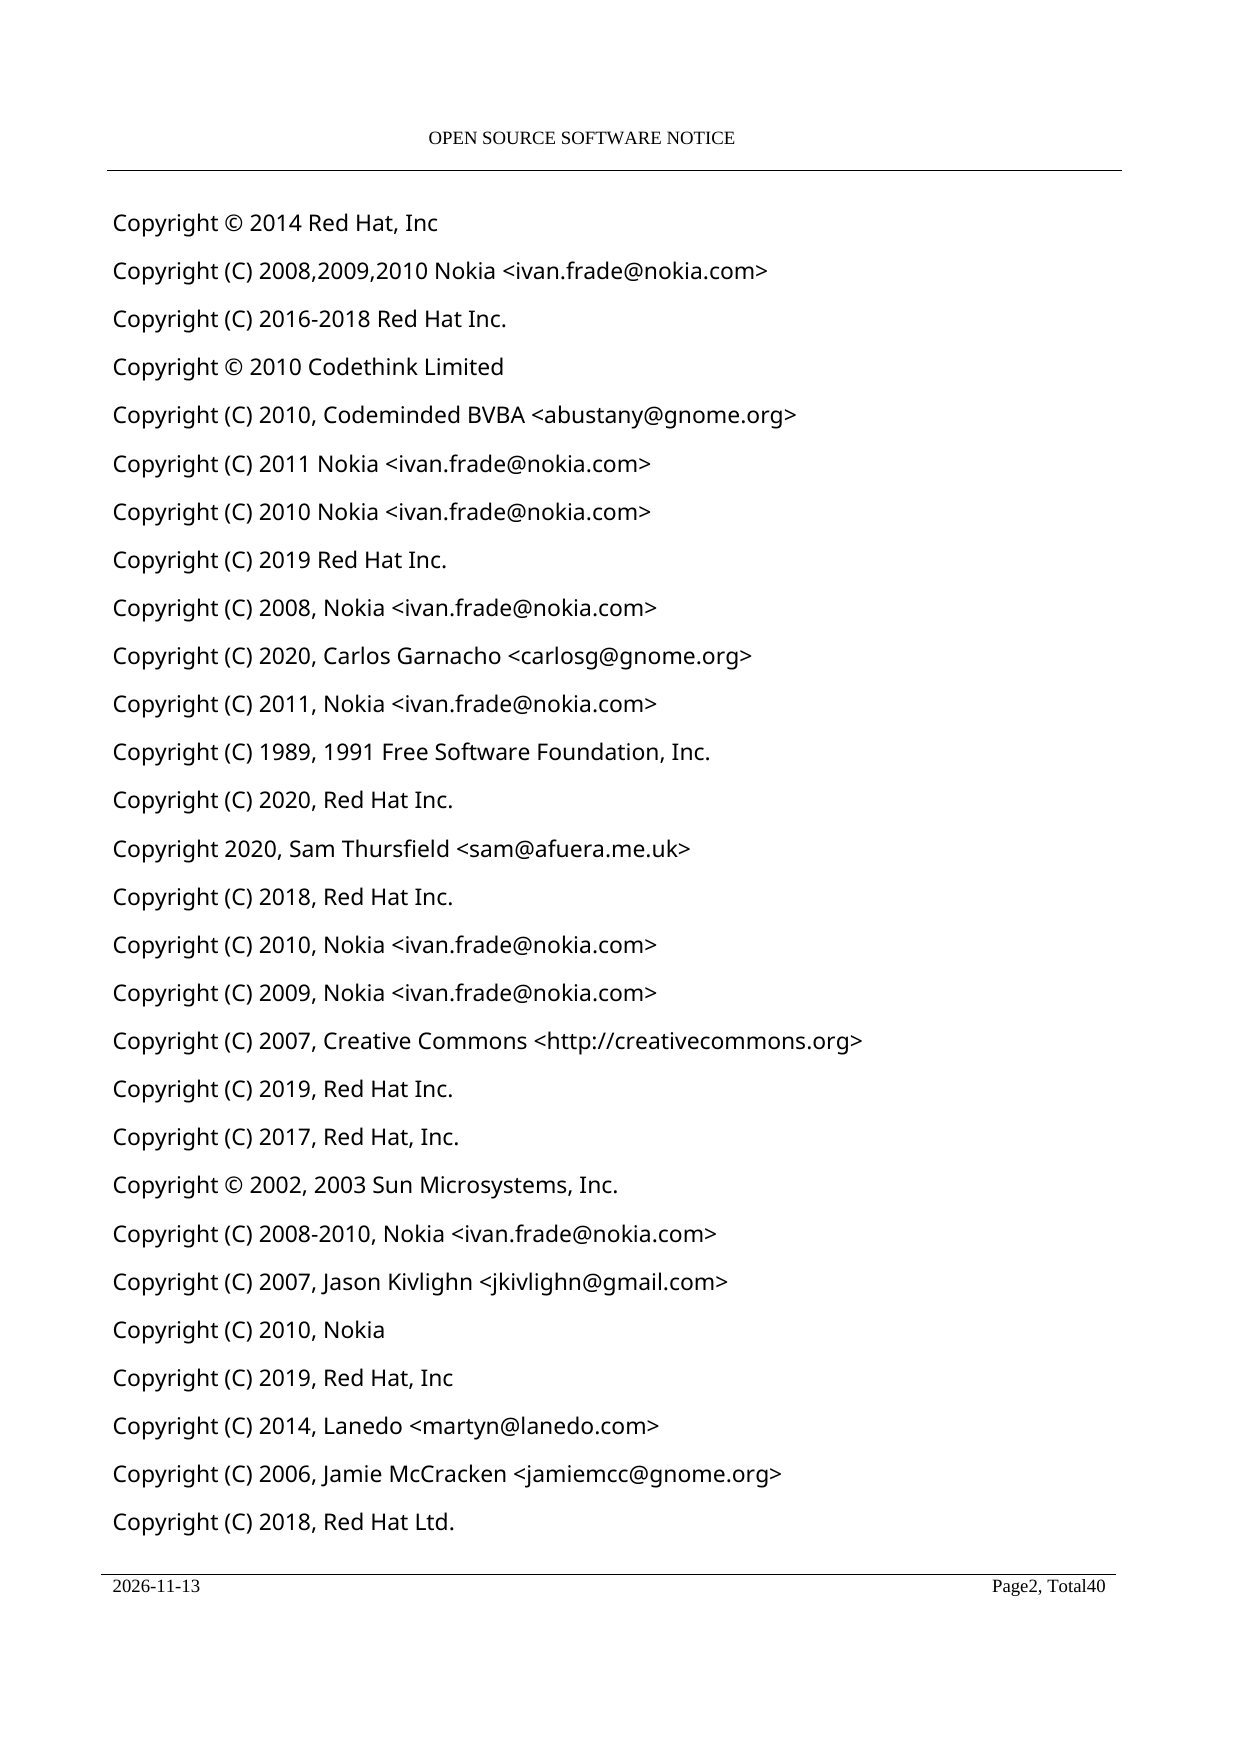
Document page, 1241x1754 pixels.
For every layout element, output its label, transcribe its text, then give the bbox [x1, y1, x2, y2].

text Copyright (C) 2007, Jason Kivlighn <jkivlighn@gmail.com> [112, 1265, 1128, 1298]
text Copyright (C) 1989, 1991 Free Software Foundation, Inc. [112, 736, 1128, 768]
text Copyright (C) 2019, Red Hat Inc. [112, 1073, 1128, 1105]
text Copyright (C) 2010 Nokia <ivan.frade@nokia.com> [112, 495, 1128, 528]
text Copyright (C) 2008, Nokia <ivan.frade@nokia.com> [112, 591, 1128, 624]
text Copyright 2020, Sam Thursfield <sam@afuera.me.uk> [112, 832, 1128, 864]
text Copyright © 2002, 2003 Sun Microsystems, Inc. [112, 1169, 1128, 1201]
text Copyright (C) 2006, Jamie McCracken <jamiemcc@gnome.org> [112, 1458, 1128, 1490]
text Copyright (C) 2010, Nokia <ivan.frade@nokia.com> [112, 928, 1128, 961]
text Copyright (C) 2008-2010, Nokia <ivan.frade@nokia.com> [112, 1217, 1128, 1249]
text Copyright (C) 2014, Lanedo <martyn@lanedo.com> [112, 1409, 1128, 1442]
text Copyright (C) 2009, Nokia <ivan.frade@nokia.com> [112, 976, 1128, 1009]
text Copyright (C) 2008,2009,2010 Nokia <ivan.frade@nokia.com> [112, 254, 1128, 287]
text Copyright (C) 2018, Red Hat Ltd. [112, 1506, 1128, 1538]
text Copyright (C) 2007, Creative Commons <http://creativecommons.org> [112, 1024, 1128, 1057]
text Copyright (C) 2020, Carlos Garnacho <carlosg@gnome.org> [112, 639, 1128, 672]
text Copyright © 2010 Codethink Limited [112, 351, 1128, 383]
text Copyright (C) 2010, Codeminded BVBA <abustany@gnome.org> [112, 399, 1128, 431]
text Copyright (C) 2019, Red Hat, Inc [112, 1361, 1128, 1394]
text Copyright (C) 2018, Red Hat Inc. [112, 880, 1128, 913]
text Copyright (C) 2011, Nokia <ivan.frade@nokia.com> [112, 688, 1128, 720]
text Copyright (C) 2020, Red Hat Inc. [112, 784, 1128, 816]
text Copyright (C) 2019 Red Hat Inc. [112, 543, 1128, 576]
text Copyright (C) 2017, Red Hat, Inc. [112, 1121, 1128, 1153]
text Copyright (C) 2011 Nokia <ivan.frade@nokia.com> [112, 447, 1128, 479]
text Copyright © 2014 Red Hat, Inc [112, 206, 1128, 239]
text Copyright (C) 2016-2018 Red Hat Inc. [112, 303, 1128, 335]
text Copyright (C) 2010, Nokia [112, 1313, 1128, 1346]
